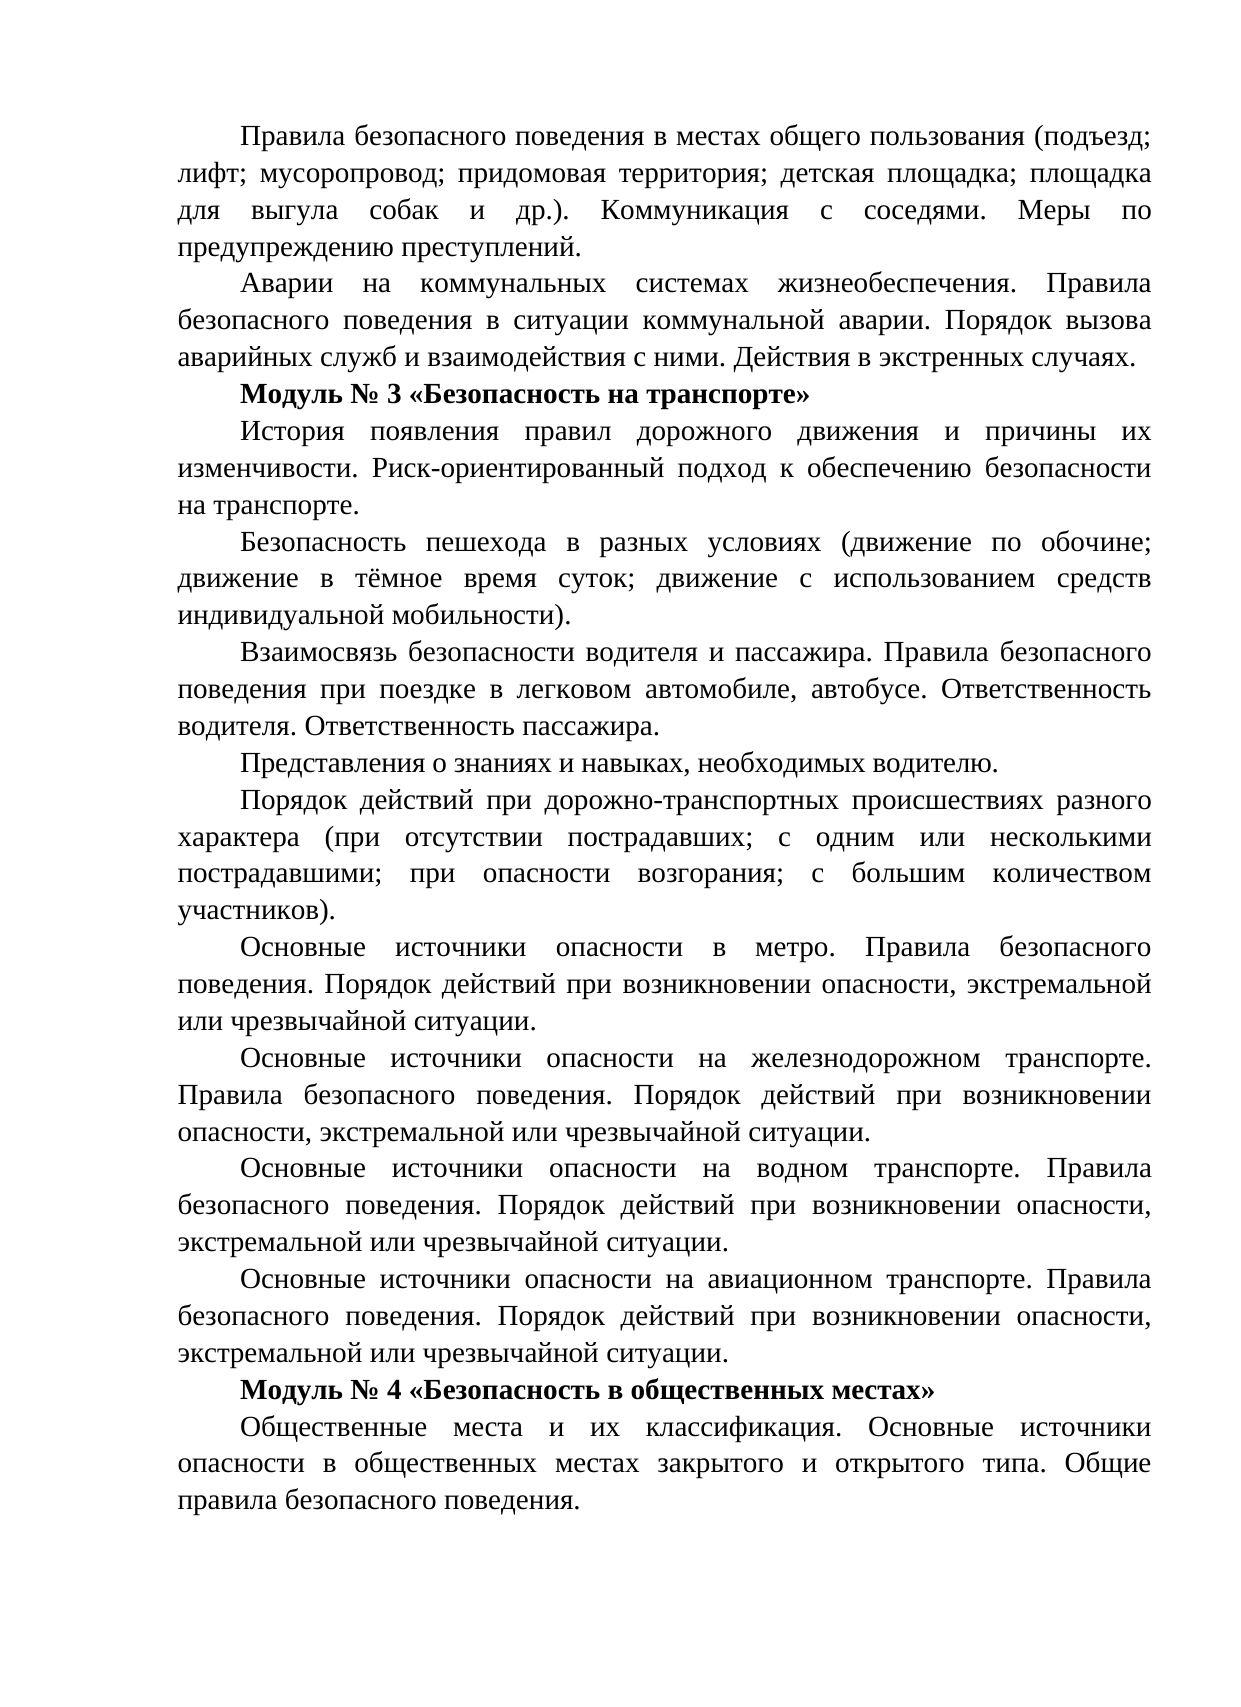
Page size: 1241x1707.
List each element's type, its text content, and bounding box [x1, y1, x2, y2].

text Основные источники опасности в метро. Правила безопасного поведения. Порядок действий при возникновении опасности, экстремальной или чрезвычайной ситуации. [177, 929, 1152, 1037]
text Общественные места и их классификация. Основные источники опасности в общественных местах закрытого и открытого типа. Общие правила безопасного поведения. [177, 1409, 1152, 1516]
text Основные источники опасности на железнодорожном транспорте. Правила безопасного поведения. Порядок действий при возникновении опасности, экстремальной или чрезвычайной ситуации. [177, 1040, 1152, 1147]
text Модуль № 4 «Безопасность в общественных местах» [177, 1372, 1152, 1405]
text Представления о знаниях и навыках, необходимых водителю. [177, 745, 1152, 778]
text Безопасность пешехода в разных условиях (движение по обочине; движение в тёмное время суток; движение с использованием средств индивидуальной мобильности). [177, 524, 1152, 631]
text Порядок действий при дорожно-транспортных происшествиях разного характера (при отсутствии пострадавших; с одним или несколькими пострадавшими; при опасности возгорания; с большим количеством участников). [177, 782, 1152, 926]
text Основные источники опасности на водном транспорте. Правила безопасного поведения. Порядок действий при возникновении опасности, экстремальной или чрезвычайной ситуации. [177, 1151, 1152, 1258]
text Аварии на коммунальных системах жизнеобеспечения. Правила безопасного поведения в ситуации коммунальной аварии. Порядок вызова аварийных служб и взаимодействия с ними. Действия в экстренных случаях. [177, 266, 1152, 373]
text Правила безопасного поведения в местах общего пользования (подъезд; лифт; мусоропровод; придомовая территория; детская площадка; площадка для выгула собак и др.). Коммуникация с соседями. Меры по предупреждению преступлений. [177, 118, 1152, 262]
text Основные источники опасности на авиационном транспорте. Правила безопасного поведения. Порядок действий при возникновении опасности, экстремальной или чрезвычайной ситуации. [177, 1261, 1152, 1368]
text Модуль № 3 «Безопасность на транспорте» [177, 376, 1152, 410]
text Взаимосвязь безопасности водителя и пассажира. Правила безопасного поведения при поездке в легковом автомобиле, автобусе. Ответственность водителя. Ответственность пассажира. [177, 634, 1152, 742]
text История появления правил дорожного движения и причины их изменчивости. Риск-ориентированный подход к обеспечению безопасности на транспорте. [177, 413, 1152, 520]
